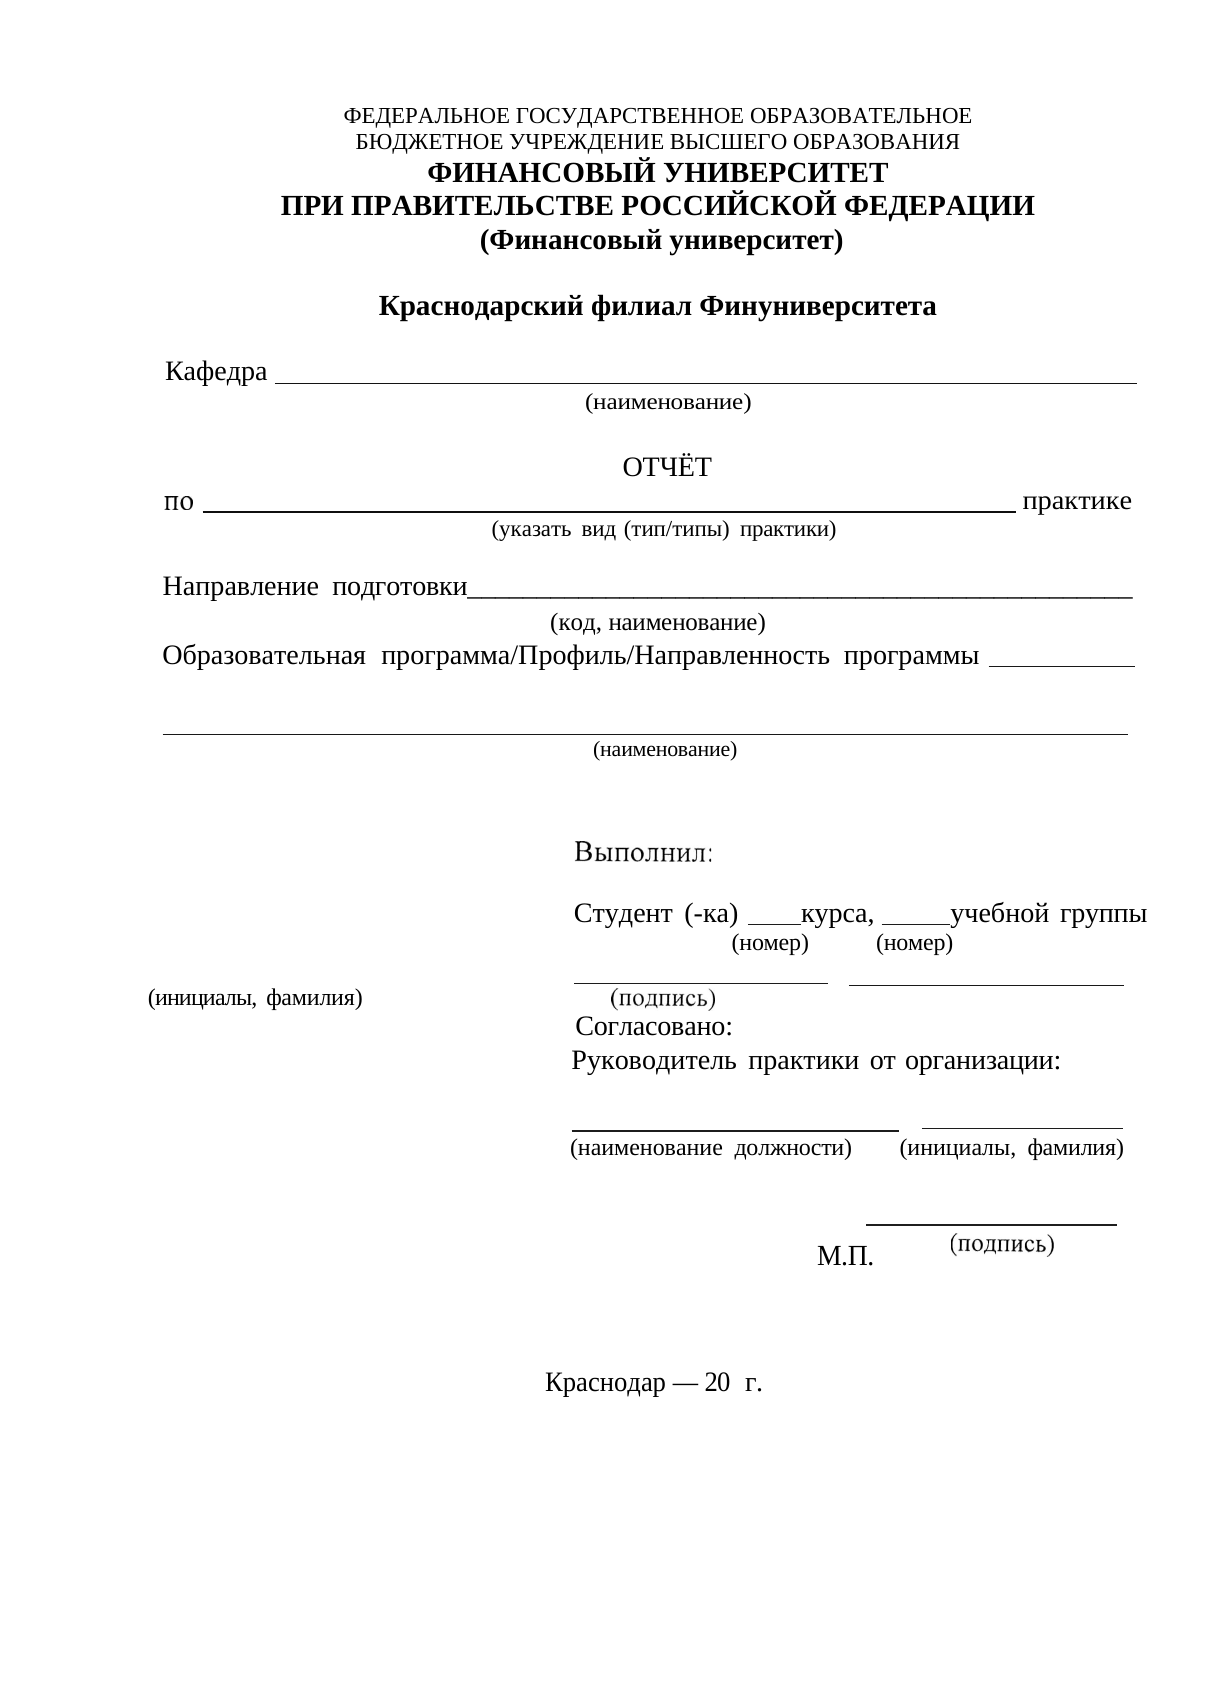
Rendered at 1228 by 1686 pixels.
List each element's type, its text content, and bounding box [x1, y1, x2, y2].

text Руководитель практики от организации: [571, 1043, 1168, 1076]
picture [611, 988, 715, 1011]
text (наименование) [249, 736, 1081, 761]
text (номер) (номер) [731, 928, 1168, 956]
text Студент (-ка) курса, учебной группы [574, 896, 1168, 928]
text Кафедра [148, 354, 1154, 387]
text Образовательная программа/Профиль/Направленность программы [162, 638, 1168, 670]
text БЮДЖЕТНОЕ УЧРЕЖДЕНИЕ ВЫСШЕГО ОБРАЗОВАНИЯ [148, 128, 1168, 155]
picture [951, 1233, 1054, 1257]
text (наименование должности) (инициалы, фамилия) [570, 1133, 1168, 1160]
text практике [148, 484, 1149, 515]
text ПРИ ПРАВИТЕЛЬСТВЕ РОССИЙСКОЙ ФЕДЕРАЦИИ [148, 189, 1168, 222]
text ОТЧЁТ [249, 451, 1085, 483]
text (указать вид (тип/типы) практики) [249, 515, 1079, 542]
text М.П. [817, 1238, 1168, 1271]
text (наименование) [249, 388, 1088, 414]
text (Финансовый университет) [148, 222, 1168, 256]
text ФЕДЕРАЛЬНОЕ ГОСУДАРСТВЕННОЕ ОБРАЗОВАТЕЛЬНОЕ [148, 102, 1168, 128]
text ФИНАНСОВЫЙ УНИВЕРСИТЕТ [148, 155, 1168, 189]
text Краснодар — 20 г. [148, 1365, 1161, 1397]
text Согласовано: [249, 1011, 1059, 1042]
text (код, наименование) [148, 607, 1168, 635]
picture [574, 841, 712, 862]
picture [164, 496, 193, 510]
text (инициалы, фамилия) [148, 984, 1102, 1011]
text Направление подготовки________________________________________________ [162, 569, 1168, 601]
text Краснодарский филиал Финуниверситета [148, 288, 1168, 322]
